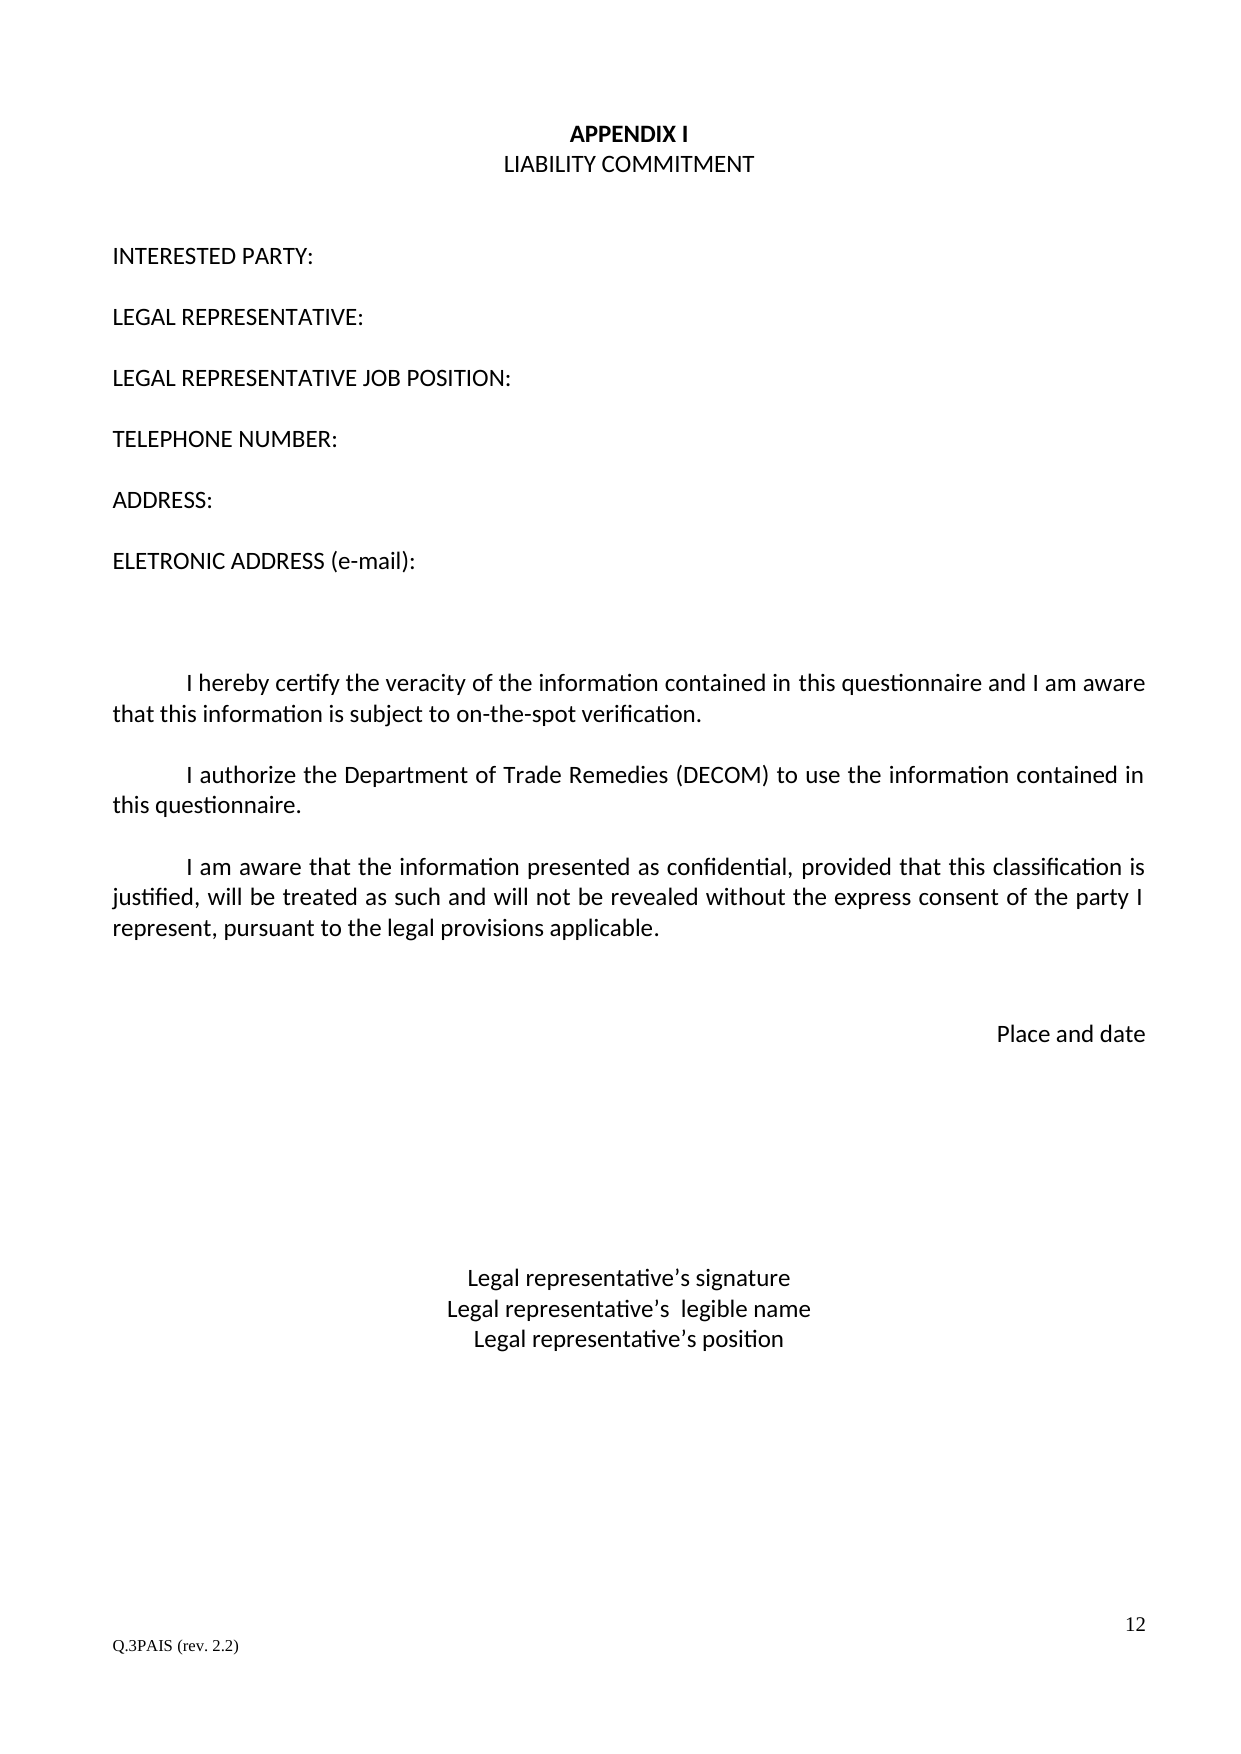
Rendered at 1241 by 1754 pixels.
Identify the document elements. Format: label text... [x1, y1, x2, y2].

text I hereby certify the veracity of the information contained in this questionnaire and I am aware that this information is subject to on-the-spot verification. [112, 667, 1146, 728]
text LIABILITY COMMITMENT [112, 149, 1146, 179]
text LEGAL REPRESENTATIVE: [112, 301, 1146, 332]
text Legal representative’s legible name [112, 1293, 1146, 1324]
text ADDRESS: [112, 484, 1146, 515]
text Legal representative’s position [112, 1324, 1146, 1354]
text ELETRONIC ADDRESS (e-mail): [112, 545, 1146, 576]
text APPENDIX I [112, 118, 1146, 149]
text LEGAL REPRESENTATIVE JOB POSITION: [112, 362, 1146, 393]
text Legal representative’s signature [112, 1263, 1146, 1293]
text INTERESTED PARTY: [112, 240, 1146, 271]
text I authorize the Department of Trade Remedies (DECOM) to use the information contained in this questionnaire. [112, 759, 1146, 820]
text Place and date [112, 1018, 1146, 1049]
text I am aware that the information presented as confidential, provided that this classification is justified, will be treated as such and will not be revealed without the express consent of the party I represent, pursuant to the legal provisions applicable. [112, 851, 1146, 942]
text TELEPHONE NUMBER: [112, 423, 1146, 454]
